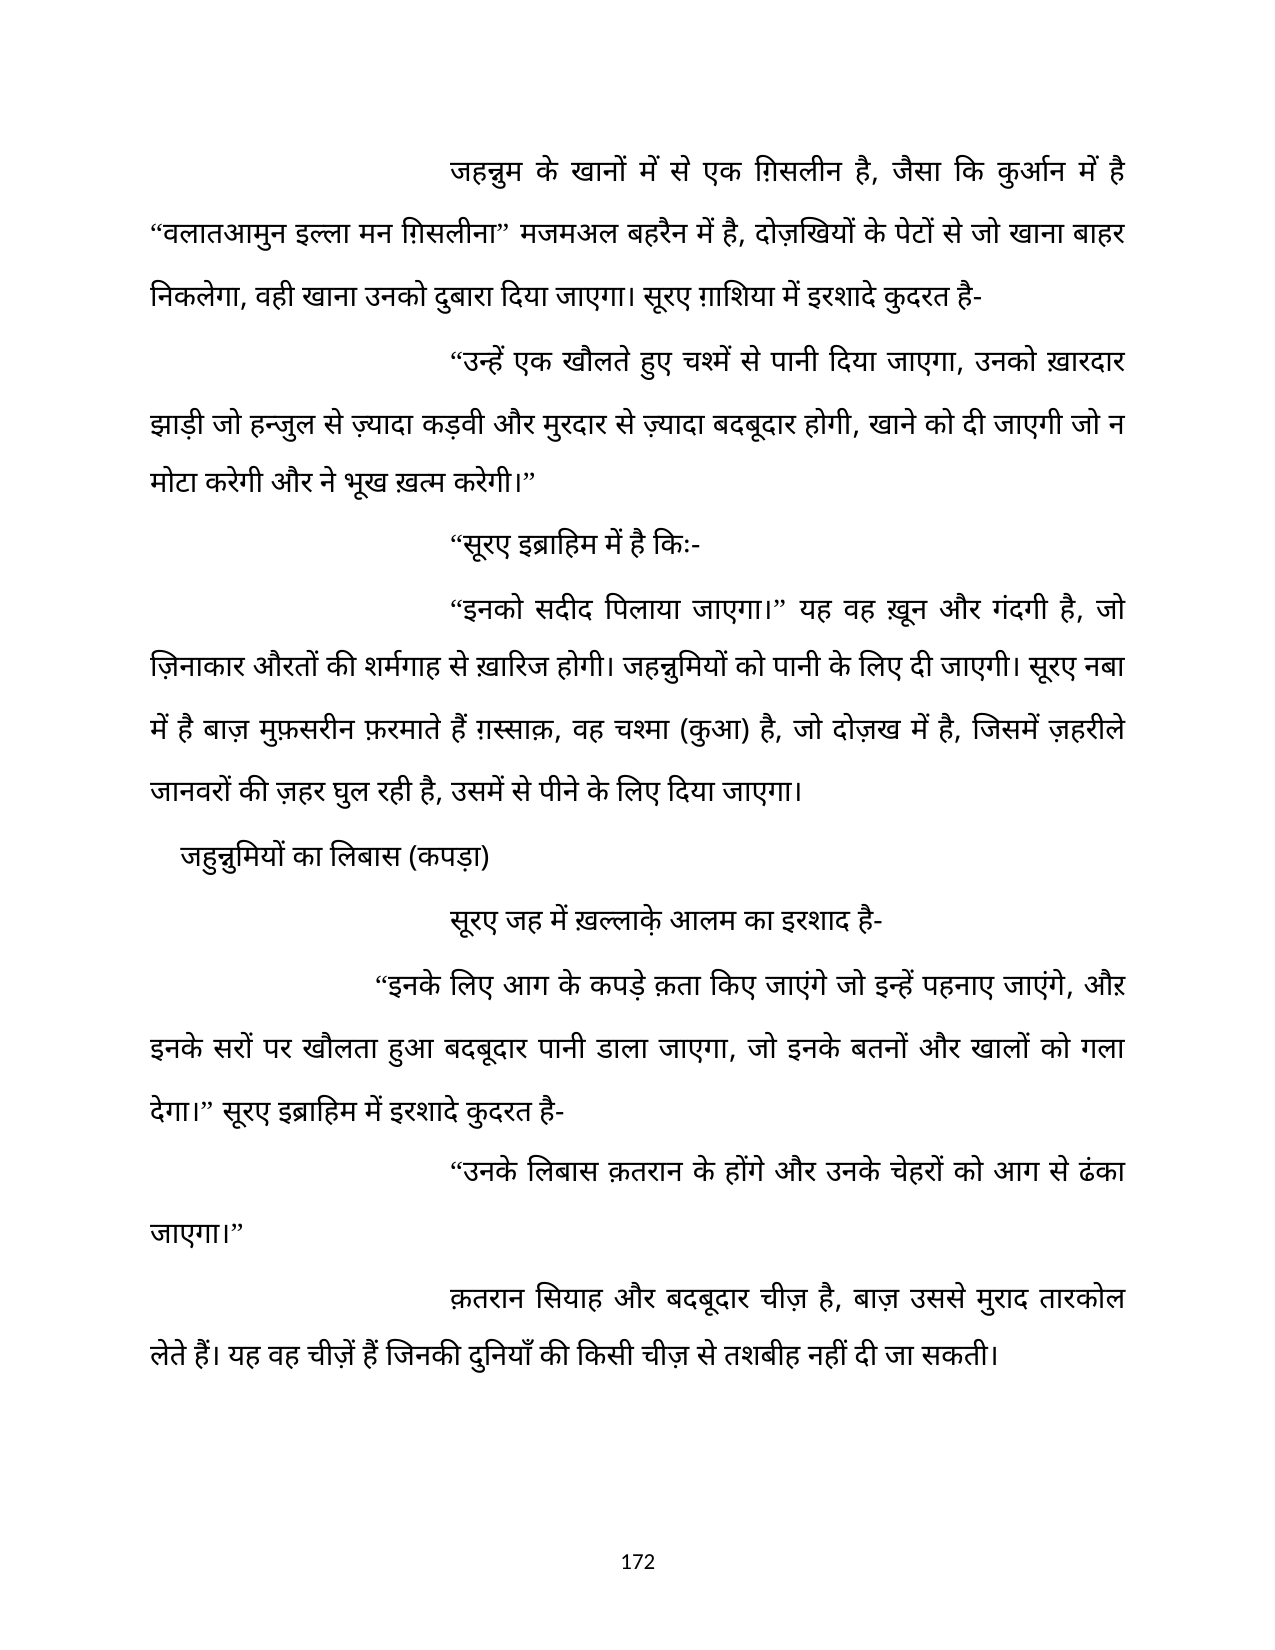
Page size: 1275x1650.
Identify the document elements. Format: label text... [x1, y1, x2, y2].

text सूरए जह में ख़ल्लाके़ आलम का इरशाद है- [150, 900, 1125, 943]
text क़तरान सियाह और बदबूदार चीज़ है, बाज़ उससे मुराद तारकोल लेते हैं। यह वह चीज़ें हैं जिनकी दुनियाँ की किसी चीज़ से तशबीह नहीं दी जा सकती। [150, 1277, 1125, 1377]
text “इनको सदीद पिलाया जाएगा।” यह वह ख़ून और गंदगी है, जो ज़िनाकार औरतों की शर्मगाह से ख़ारिज होगी। जहन्नुमियों को पानी के लिए दी जाएगी। सूरए नबा में है बाज़ मुफ़सरीन फ़रमाते हैं ग़स्साक़, वह चश्मा (कुआ) है, जो दोज़ख में है, जिसमें ज़हरीले जानवरों की ज़हर घुल रही है, उसमें से पीने के लिए दिया जाएगा। [150, 588, 1125, 814]
text “सूरए इब्राहिम में है किः- [150, 524, 1125, 567]
text “उनके लिबास क़तरान के होंगे और उनके चेहरों को आग से ढंका जाएगा।” [150, 1154, 1125, 1255]
text जहन्नुम के खानों में से एक ग़िसलीन है, जैसा कि कुर्आन में है “वलातआमुन इल्ला मन ग़िसलीना” मजमअल बहरैन में है, दोज़खियों के पेटों से जो खाना बाहर निकलेगा, वही खाना उनको दुबारा दिया जाएगा। सूरए ग़ाशिया में इरशादे कुदरत है- [150, 150, 1125, 319]
text जहुन्नुमियों का लिबास (कपड़ा) [150, 835, 1125, 878]
text “इनके लिए आग के कपड़े क़ता किए जाएंगे जो इन्हें पहनाए जाएंगे, औऱ इनके सरों पर खौलता हुआ बदबूदार पानी डाला जाएगा, जो इनके बतनों और खालों को गला देगा।” सूरए इब्राहिम में इरशादे कुदरत है- [150, 964, 1125, 1133]
text “उन्हें एक खौलते हुए चश्में से पानी दिया जाएगा, उनको ख़ारदार झाड़ी जो हन्जुल से ज़्यादा कड़वी और मुरदार से ज़्यादा बदबूदार होगी, खाने को दी जाएगी जो न मोटा करेगी और ने भूख ख़त्म करेगी।” [150, 340, 1125, 504]
